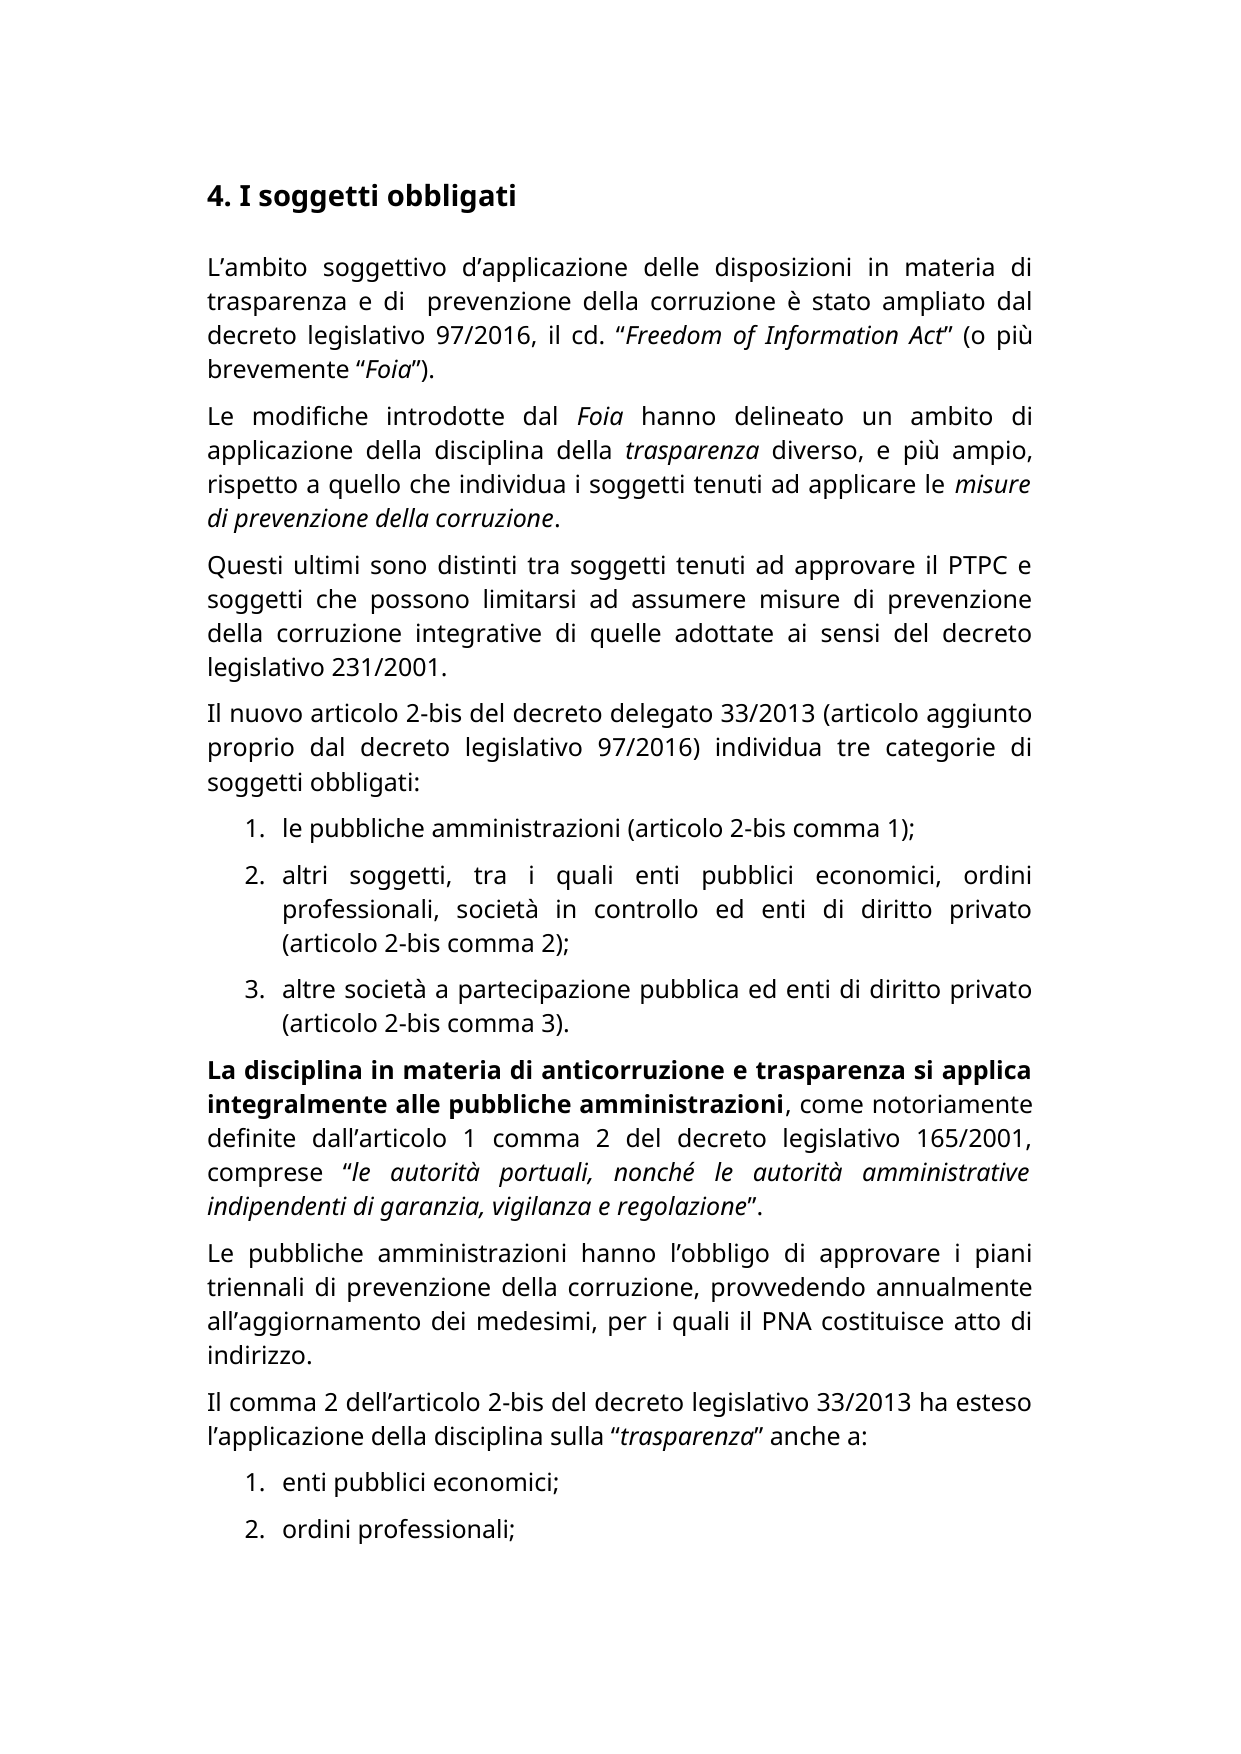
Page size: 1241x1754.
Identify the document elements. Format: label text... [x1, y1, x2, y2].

text La disciplina in materia di anticorruzione e trasparenza si applica integralmente alle pubbliche amministrazioni, come notoriamente definite dall’articolo 1 comma 2 del decreto legislativo 165/2001, comprese “le autorità portuali, nonché le autorità amministrative indipendenti di garanzia, vigilanza e regolazione”. [207, 1053, 1033, 1223]
text 4. I soggetti obbligati [207, 183, 1033, 212]
list enti pubblici economici; [244, 1465, 1033, 1499]
text Questi ultimi sono distinti tra soggetti tenuti ad approvare il PTPC e soggetti che possono limitarsi ad assumere misure di prevenzione della corruzione integrative di quelle adottate ai sensi del decreto legislativo 231/2001. [207, 547, 1033, 683]
text Le modifiche introdotte dal Foia hanno delineato un ambito di applicazione della disciplina della trasparenza diverso, e più ampio, rispetto a quello che individua i soggetti tenuti ad applicare le misure di prevenzione della corruzione. [207, 398, 1033, 535]
text Il comma 2 dell’articolo 2-bis del decreto legislativo 33/2013 ha esteso l’applicazione della disciplina sulla “trasparenza” anche a: [207, 1384, 1033, 1452]
text L’ambito soggettivo d’applicazione delle disposizioni in materia di trasparenza e di prevenzione della corruzione è stato ampliato dal decreto legislativo 97/2016, il cd. “Freedom of Information Act” (o più brevemente “Foia”). [207, 250, 1033, 386]
list altre società a partecipazione pubblica ed enti di diritto privato (articolo 2-bis comma 3). [244, 972, 1033, 1040]
list le pubbliche amministrazioni (articolo 2-bis comma 1); [244, 811, 1033, 845]
text Le pubbliche amministrazioni hanno l’obbligo di approvare i piani triennali di prevenzione della corruzione, provvedendo annualmente all’aggiornamento dei medesimi, per i quali il PNA costituisce atto di indirizzo. [207, 1235, 1033, 1372]
list altri soggetti, tra i quali enti pubblici economici, ordini professionali, società in controllo ed enti di diritto privato (articolo 2-bis comma 2); [244, 857, 1033, 959]
list ordini professionali; [244, 1511, 1033, 1545]
text Il nuovo articolo 2-bis del decreto delegato 33/2013 (articolo aggiunto proprio dal decreto legislativo 97/2016) individua tre categorie di soggetti obbligati: [207, 696, 1033, 798]
